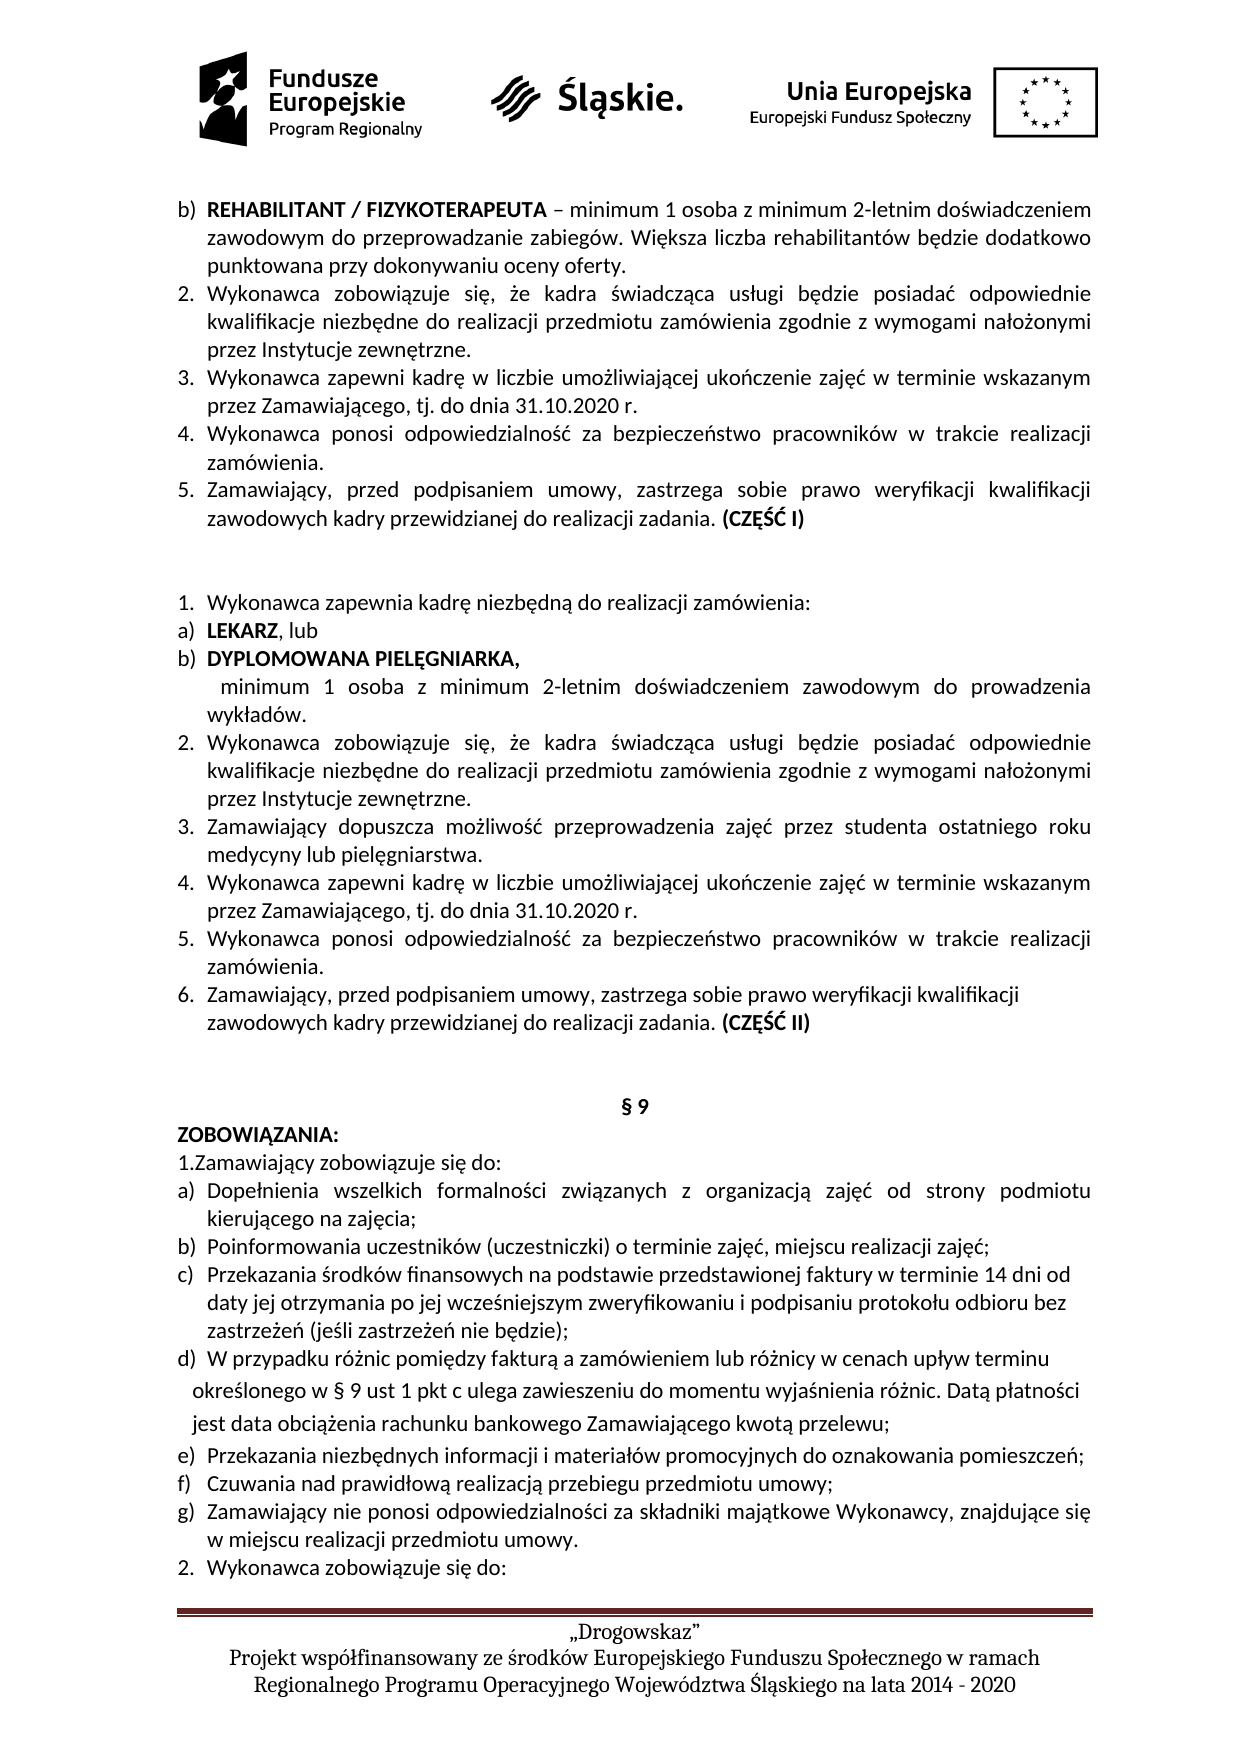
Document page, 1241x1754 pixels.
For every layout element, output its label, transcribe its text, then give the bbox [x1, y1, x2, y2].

list Przekazania niezbędnych informacji i materiałów promocyjnych do oznakowania pomieszczeń; [177, 1441, 1093, 1469]
text 1.Zamawiający zobowiązuje się do: [177, 1148, 1093, 1176]
list Zamawiający, przed podpisaniem umowy, zastrzega sobie prawo weryfikacji kwalifikacji zawodowych kadry przewidzianej do realizacji zadania. (CZĘŚĆ I) [177, 476, 1093, 532]
list Wykonawca ponosi odpowiedzialność za bezpieczeństwo pracowników w trakcie realizacji zamówienia. [177, 419, 1093, 476]
list DYPLOMOWANA PIELĘGNIARKA, [177, 644, 1093, 672]
list Zamawiający, przed podpisaniem umowy, zastrzega sobie prawo weryfikacji kwalifikacji zawodowych kadry przewidzianej do realizacji zadania. (CZĘŚĆ II) [177, 980, 1093, 1036]
text ZOBOWIĄZANIA: [177, 1120, 1093, 1148]
list Wykonawca ponosi odpowiedzialność za bezpieczeństwo pracowników w trakcie realizacji zamówienia. [177, 924, 1093, 980]
list Dopełnienia wszelkich formalności związanych z organizacją zajęć od strony podmiotu kierującego na zajęcia; [177, 1176, 1093, 1232]
list Zamawiający dopuszcza możliwość przeprowadzenia zajęć przez studenta ostatniego roku medycyny lub pielęgniarstwa. [177, 812, 1093, 868]
list Zamawiający nie ponosi odpowiedzialności za składniki majątkowe Wykonawcy, znajdujące się w miejscu realizacji przedmiotu umowy. [177, 1497, 1093, 1553]
list Wykonawca zapewni kadrę w liczbie umożliwiającej ukończenie zajęć w terminie wskazanym przez Zamawiającego, tj. do dnia 31.10.2020 r. [177, 868, 1093, 924]
list Wykonawca zapewni kadrę w liczbie umożliwiającej ukończenie zajęć w terminie wskazanym przez Zamawiającego, tj. do dnia 31.10.2020 r. [177, 363, 1093, 419]
text § 9 [177, 1092, 1093, 1120]
picture [177, 29, 1120, 168]
list LEKARZ, lub [177, 616, 1093, 644]
list Wykonawca zobowiązuje się do: [177, 1553, 1093, 1581]
list Wykonawca zobowiązuje się, że kadra świadcząca usługi będzie posiadać odpowiednie kwalifikacje niezbędne do realizacji przedmiotu zamówienia zgodnie z wymogami nałożonymi przez Instytucje zewnętrzne. [177, 728, 1093, 812]
list W przypadku różnic pomiędzy fakturą a zamówieniem lub różnicy w cenach upływ terminu określonego w § 9 ust 1 pkt c ulega zawieszeniu do momentu wyjaśnienia różnic. Datą płatności jest data obciążenia rachunku bankowego Zamawiającego kwotą przelewu; [177, 1344, 1093, 1437]
list Wykonawca zapewnia kadrę niezbędną do realizacji zamówienia: [177, 588, 1093, 616]
list Poinformowania uczestników (uczestniczki) o terminie zajęć, miejscu realizacji zajęć; [177, 1232, 1093, 1260]
list Przekazania środków finansowych na podstawie przedstawionej faktury w terminie 14 dni od daty jej otrzymania po jej wcześniejszym zweryfikowaniu i podpisaniu protokołu odbioru bez zastrzeżeń (jeśli zastrzeżeń nie będzie); [177, 1260, 1093, 1344]
list Wykonawca zobowiązuje się, że kadra świadcząca usługi będzie posiadać odpowiednie kwalifikacje niezbędne do realizacji przedmiotu zamówienia zgodnie z wymogami nałożonymi przez Instytucje zewnętrzne. [177, 279, 1093, 363]
text minimum 1 osoba z minimum 2-letnim doświadczeniem zawodowym do prowadzenia wykładów. [207, 672, 1093, 728]
list Czuwania nad prawidłową realizacją przebiegu przedmiotu umowy; [177, 1469, 1093, 1497]
list REHABILITANT / FIZYKOTERAPEUTA – minimum 1 osoba z minimum 2-letnim doświadczeniem zawodowym do przeprowadzanie zabiegów. Większa liczba rehabilitantów będzie dodatkowo punktowana przy dokonywaniu oceny oferty. [177, 195, 1093, 279]
